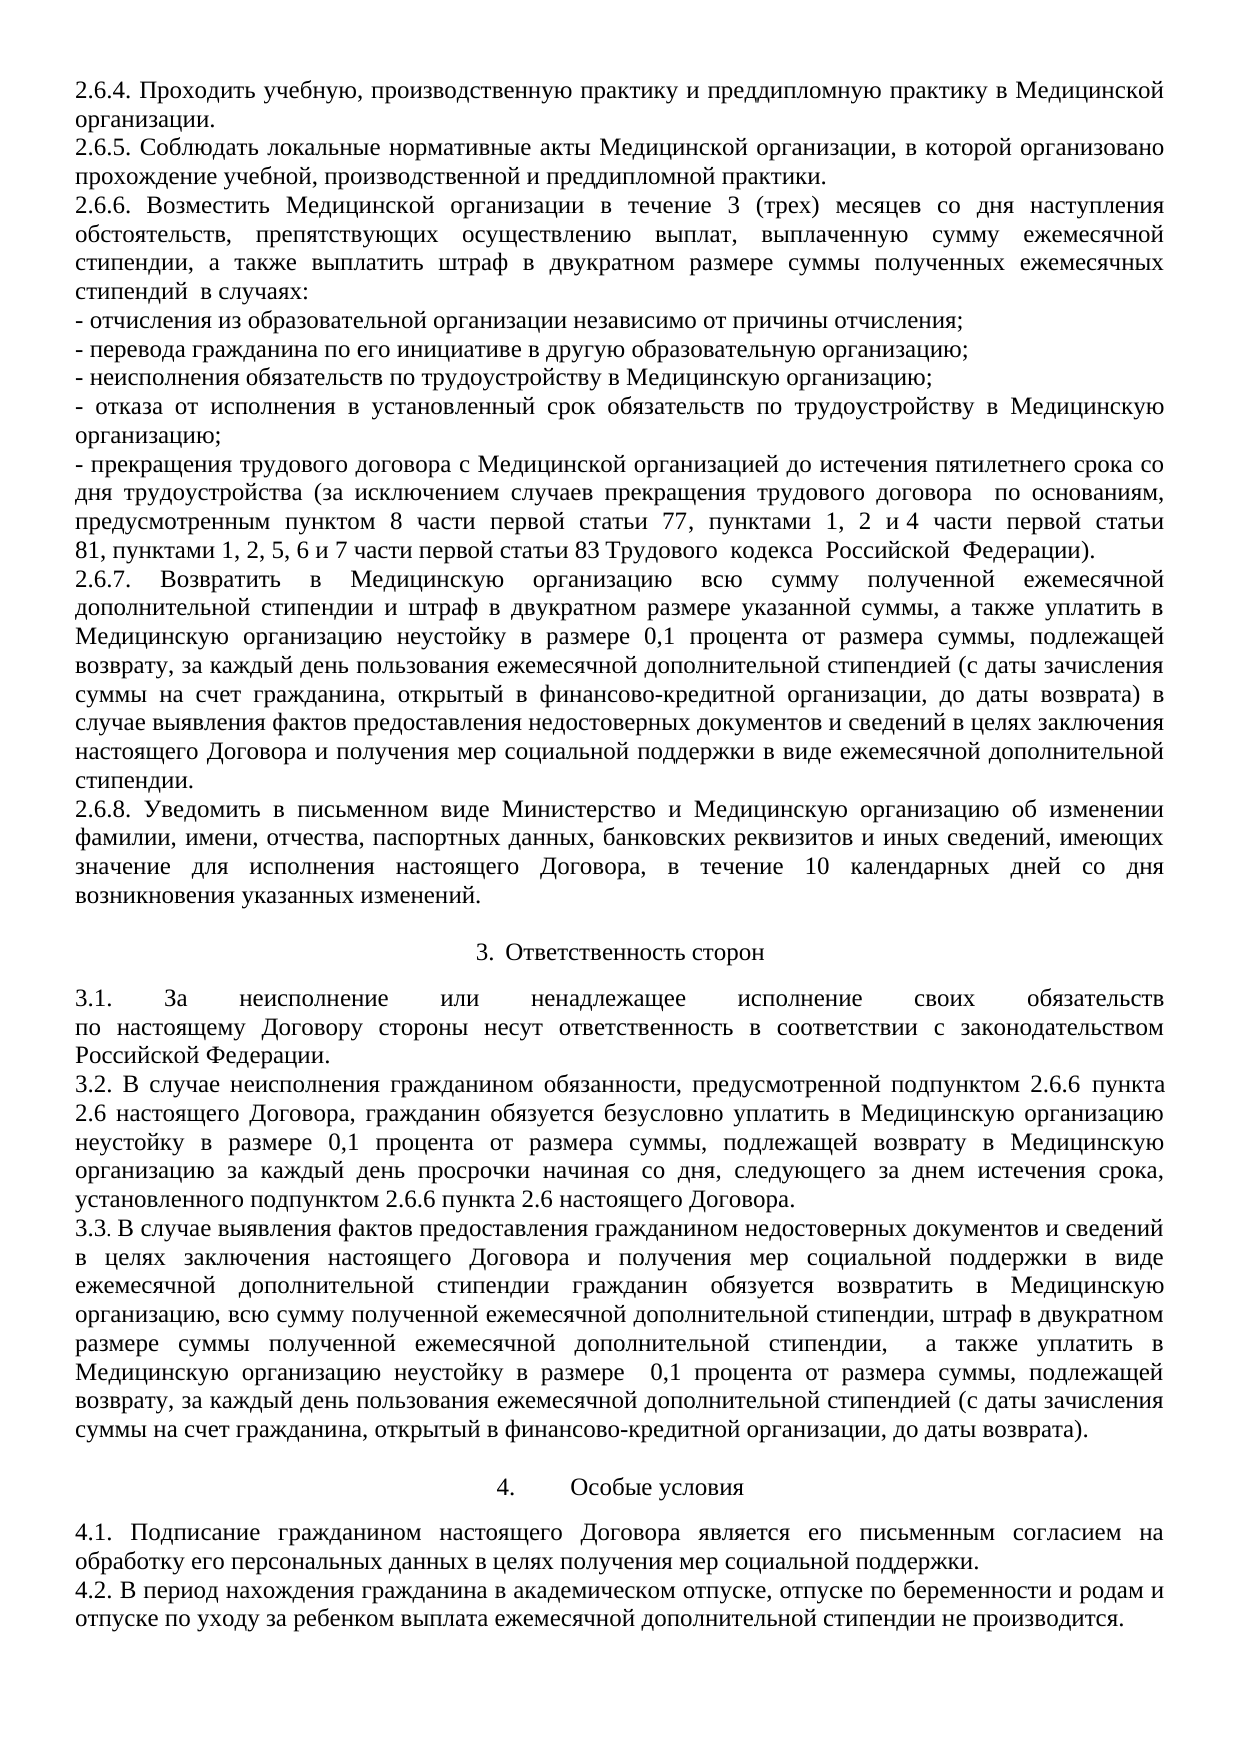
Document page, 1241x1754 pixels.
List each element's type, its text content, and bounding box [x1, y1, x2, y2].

text 4.1. Подписание гражданином настоящего Договора является его письменным согласием на обработку его персональных данных в целях получения мер социальной поддержки. [75, 1517, 1165, 1575]
text - отчисления из образовательной организации независимо от причины отчисления; [75, 305, 1165, 334]
text - неисполнения обязательств по трудоустройству в Медицинскую организацию; [75, 362, 1165, 391]
text 2.6.8. Уведомить в письменном виде Министерство и Медицинскую организацию об изменении фамилии, имени, отчества, паспортных данных, банковских реквизитов и иных сведений, имеющих значение для исполнения настоящего Договора, в течение 10 календарных дней со дня возникновения указанных изменений. [75, 794, 1165, 909]
text 2.6.6. Возместить Медицинской организации в течение 3 (трех) месяцев со дня наступления обстоятельств, препятствующих осуществлению выплат, выплаченную сумму ежемесячной стипендии, а также выплатить штраф в двукратном размере суммы полученных ежемесячных стипендий в случаях: [75, 190, 1165, 305]
text 3.2. В случае неисполнения гражданином обязанности, предусмотренной подпунктом 2.6.6 пункта 2.6 настоящего Договора, гражданин обязуется безусловно уплатить в Медицинскую организацию неустойку в размере 0,1 процента от размера суммы, подлежащей возврату в Медицинскую организацию за каждый день просрочки начиная со дня, следующего за днем истечения срока, установленного подпунктом 2.6.6 пункта 2.6 настоящего Договора. [75, 1069, 1165, 1213]
text - прекращения трудового договора с Медицинской организацией до истечения пятилетнего срока со дня трудоустройства (за исключением случаев прекращения трудового договора по основаниям, предусмотренным пунктом 8 части первой статьи 77, пунктами 1, 2 и 4 части первой статьи 81, пунктами 1, 2, 5, 6 и 7 части первой статьи 83 Трудового кодекса Российской Федерации). [75, 449, 1165, 564]
text 2.6.4. Проходить учебную, производственную практику и преддипломную практику в Медицинской организации. [75, 75, 1165, 132]
text 3.1. За неисполнение или ненадлежащее исполнение своих обязательств по настоящему Договору стороны несут ответственность в соответствии с законодательством Российской Федерации. [75, 983, 1165, 1069]
text - отказа от исполнения в установленный срок обязательств по трудоустройству в Медицинскую организацию; [75, 391, 1165, 449]
list Особые условия [75, 1472, 1165, 1501]
list Ответственность сторон [75, 937, 1165, 966]
text 2.6.5. Соблюдать локальные нормативные акты Медицинской организации, в которой организовано прохождение учебной, производственной и преддипломной практики. [75, 132, 1165, 190]
text 2.6.7. Возвратить в Медицинскую организацию всю сумму полученной ежемесячной дополнительной стипендии и штраф в двукратном размере указанной суммы, а также уплатить в Медицинскую организацию неустойку в размере 0,1 процента от размера суммы, подлежащей возврату, за каждый день пользования ежемесячной дополнительной стипендией (с даты зачисления суммы на счет гражданина, открытый в финансово-кредитной организации, до даты возврата) в случае выявления фактов предоставления недостоверных документов и сведений в целях заключения настоящего Договора и получения мер социальной поддержки в виде ежемесячной дополнительной стипендии. [75, 564, 1165, 794]
text 4.2. В период нахождения гражданина в академическом отпуске, отпуске по беременности и родам и отпуске по уходу за ребенком выплата ежемесячной дополнительной стипендии не производится. [75, 1575, 1165, 1632]
text - перевода гражданина по его инициативе в другую образовательную организацию; [75, 334, 1165, 362]
text 3.3. В случае выявления фактов предоставления гражданином недостоверных документов и сведений в целях заключения настоящего Договора и получения мер социальной поддержки в виде ежемесячной дополнительной стипендии гражданин обязуется возвратить в Медицинскую организацию, всю сумму полученной ежемесячной дополнительной стипендии, штраф в двукратном размере суммы полученной ежемесячной дополнительной стипендии, а также уплатить в Медицинскую организацию неустойку в размере 0,1 процента от размера суммы, подлежащей возврату, за каждый день пользования ежемесячной дополнительной стипендией (с даты зачисления суммы на счет гражданина, открытый в финансово-кредитной организации, до даты возврата). [75, 1213, 1165, 1443]
